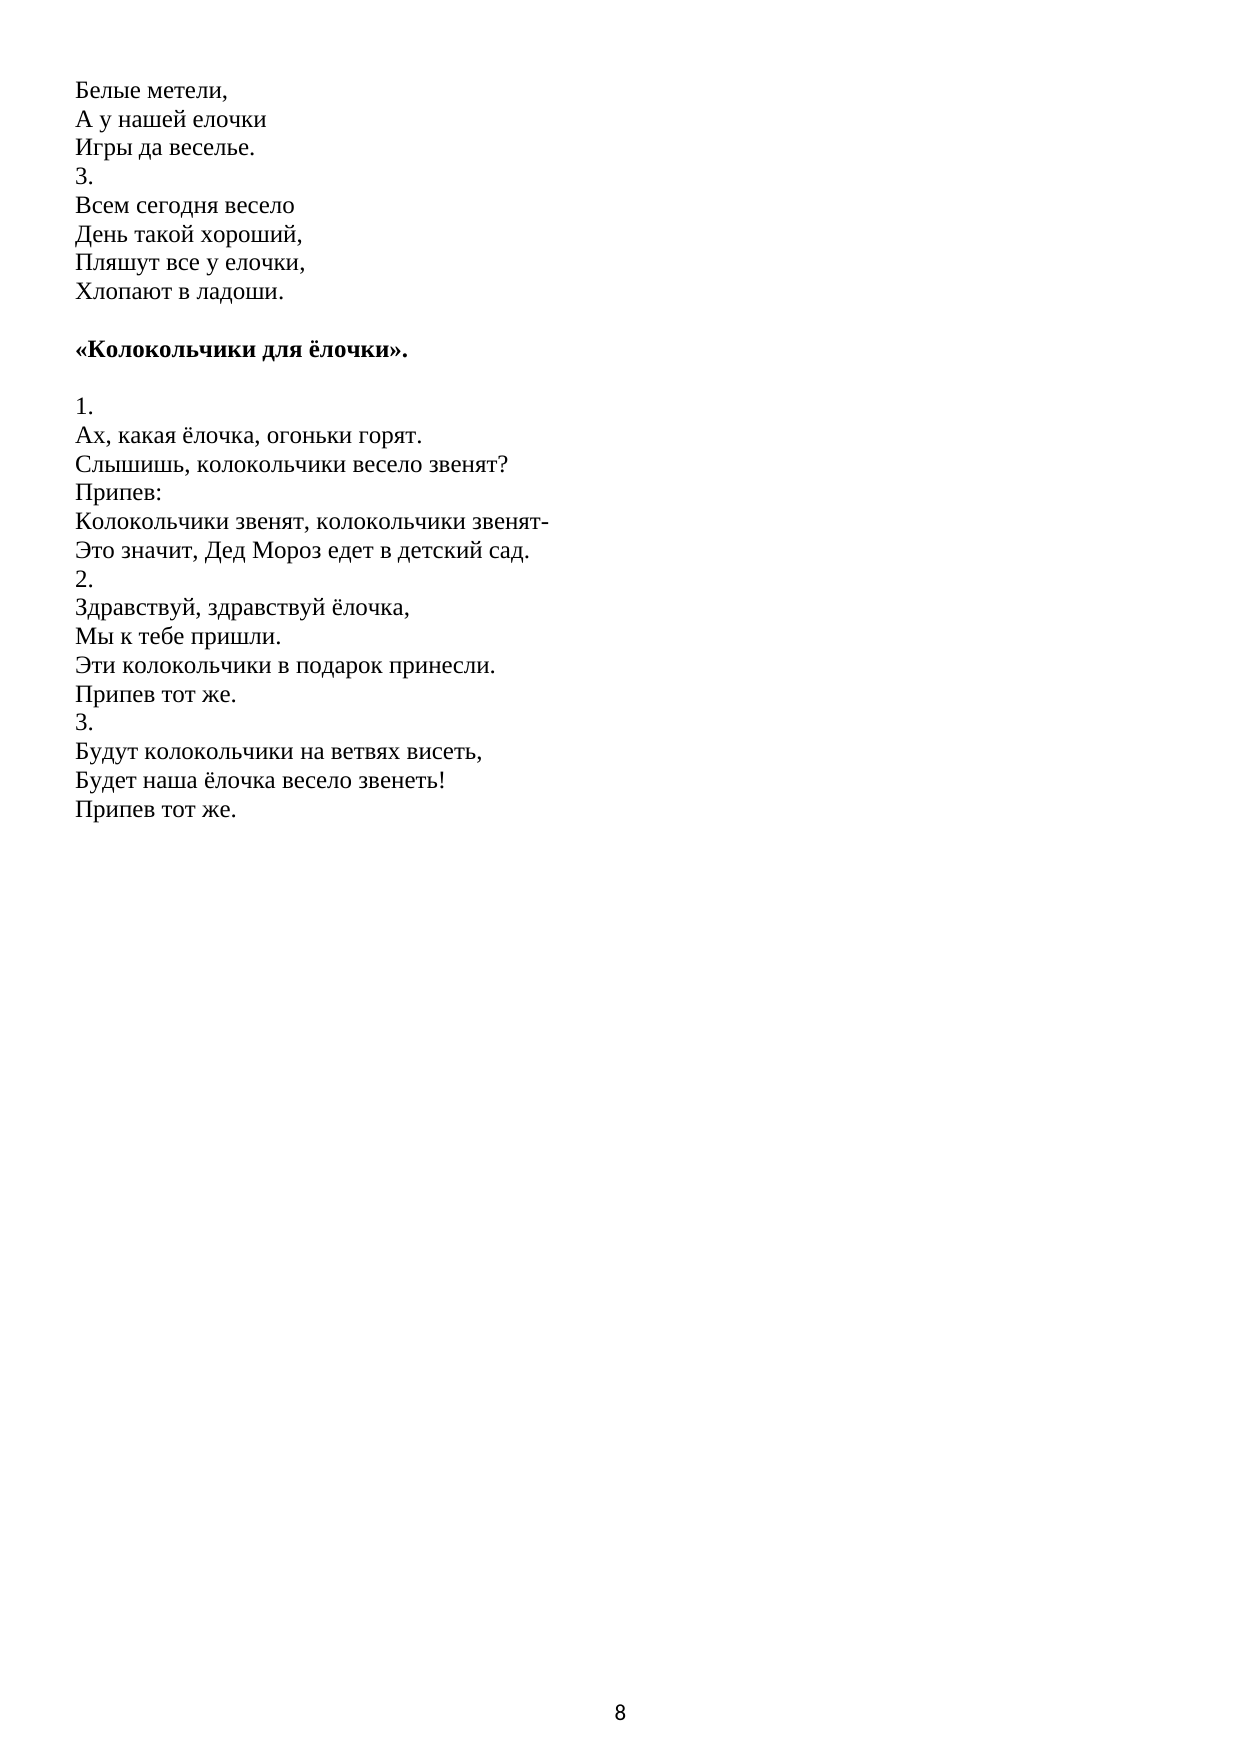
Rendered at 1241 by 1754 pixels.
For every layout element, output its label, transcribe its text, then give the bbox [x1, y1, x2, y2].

text Будет наша ёлочка весело звенеть! [75, 765, 1165, 794]
text Игры да веселье. [75, 132, 1165, 161]
text Мы к тебе пришли. [75, 621, 1165, 650]
text Белые метели, [75, 75, 1165, 104]
text А у нашей елочки [75, 104, 1165, 132]
text Всем сегодня весело [75, 190, 1165, 219]
text Будут колокольчики на ветвях висеть, [75, 736, 1165, 765]
text Слышишь, колокольчики весело звенят? [75, 449, 1165, 477]
text Пляшут все у елочки, [75, 247, 1165, 276]
text Эти колокольчики в подарок принесли. [75, 650, 1165, 679]
text Колокольчики звенят, колокольчики звенят- [75, 506, 1165, 535]
text 1. [75, 391, 1165, 420]
text День такой хороший, [75, 219, 1165, 247]
text Припев тот же. [75, 679, 1165, 707]
text 3. [75, 707, 1165, 736]
text Припев: [75, 477, 1165, 506]
text Здравствуй, здравствуй ёлочка, [75, 592, 1165, 621]
text «Колокольчики для ёлочки». [75, 334, 1165, 362]
text 3. [75, 161, 1165, 190]
text 2. [75, 564, 1165, 592]
text Хлопают в ладоши. [75, 276, 1165, 305]
text Ах, какая ёлочка, огоньки горят. [75, 420, 1165, 449]
text Припев тот же. [75, 794, 1165, 822]
text Это значит, Дед Мороз едет в детский сад. [75, 535, 1165, 564]
